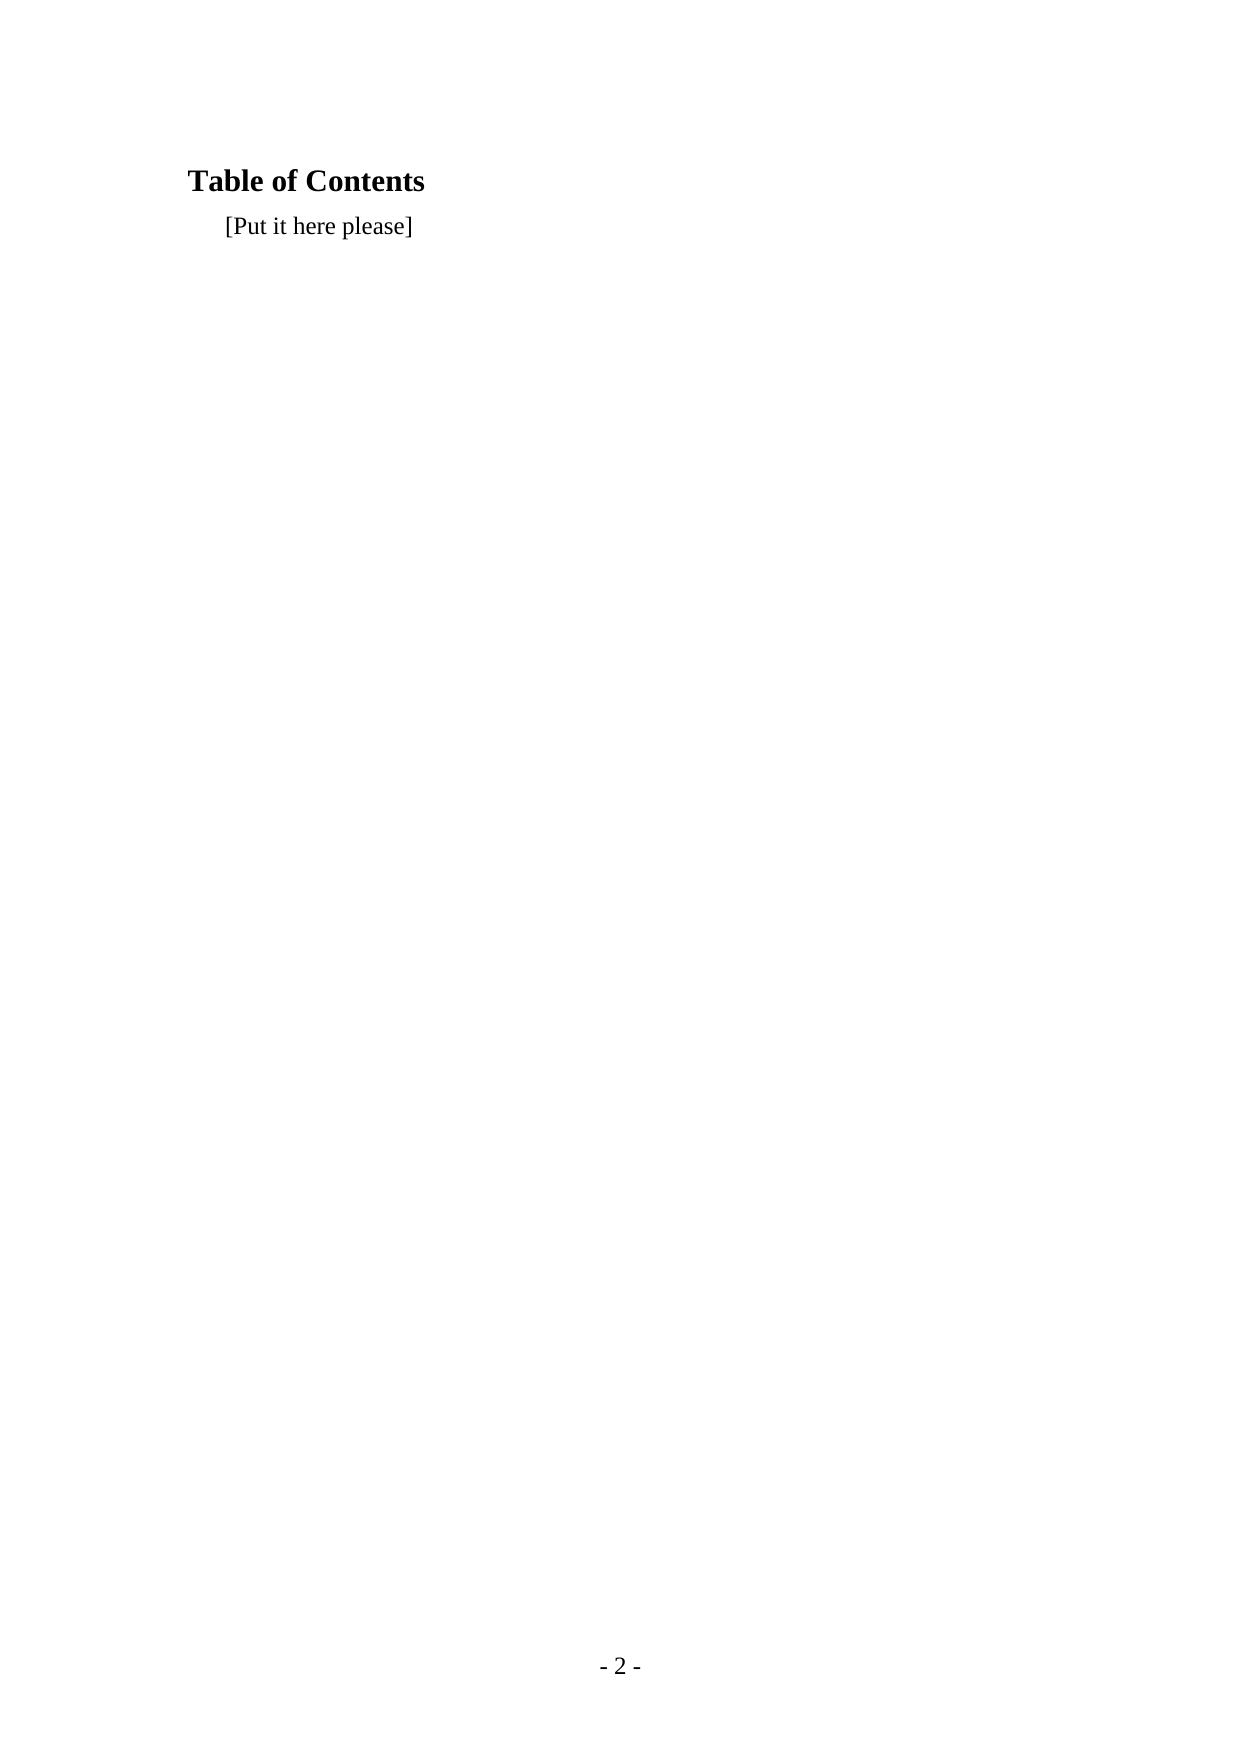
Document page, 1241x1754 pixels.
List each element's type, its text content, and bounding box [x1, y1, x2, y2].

text [Put it here please] [225, 211, 1053, 240]
title Table of Contents [187, 162, 1053, 198]
